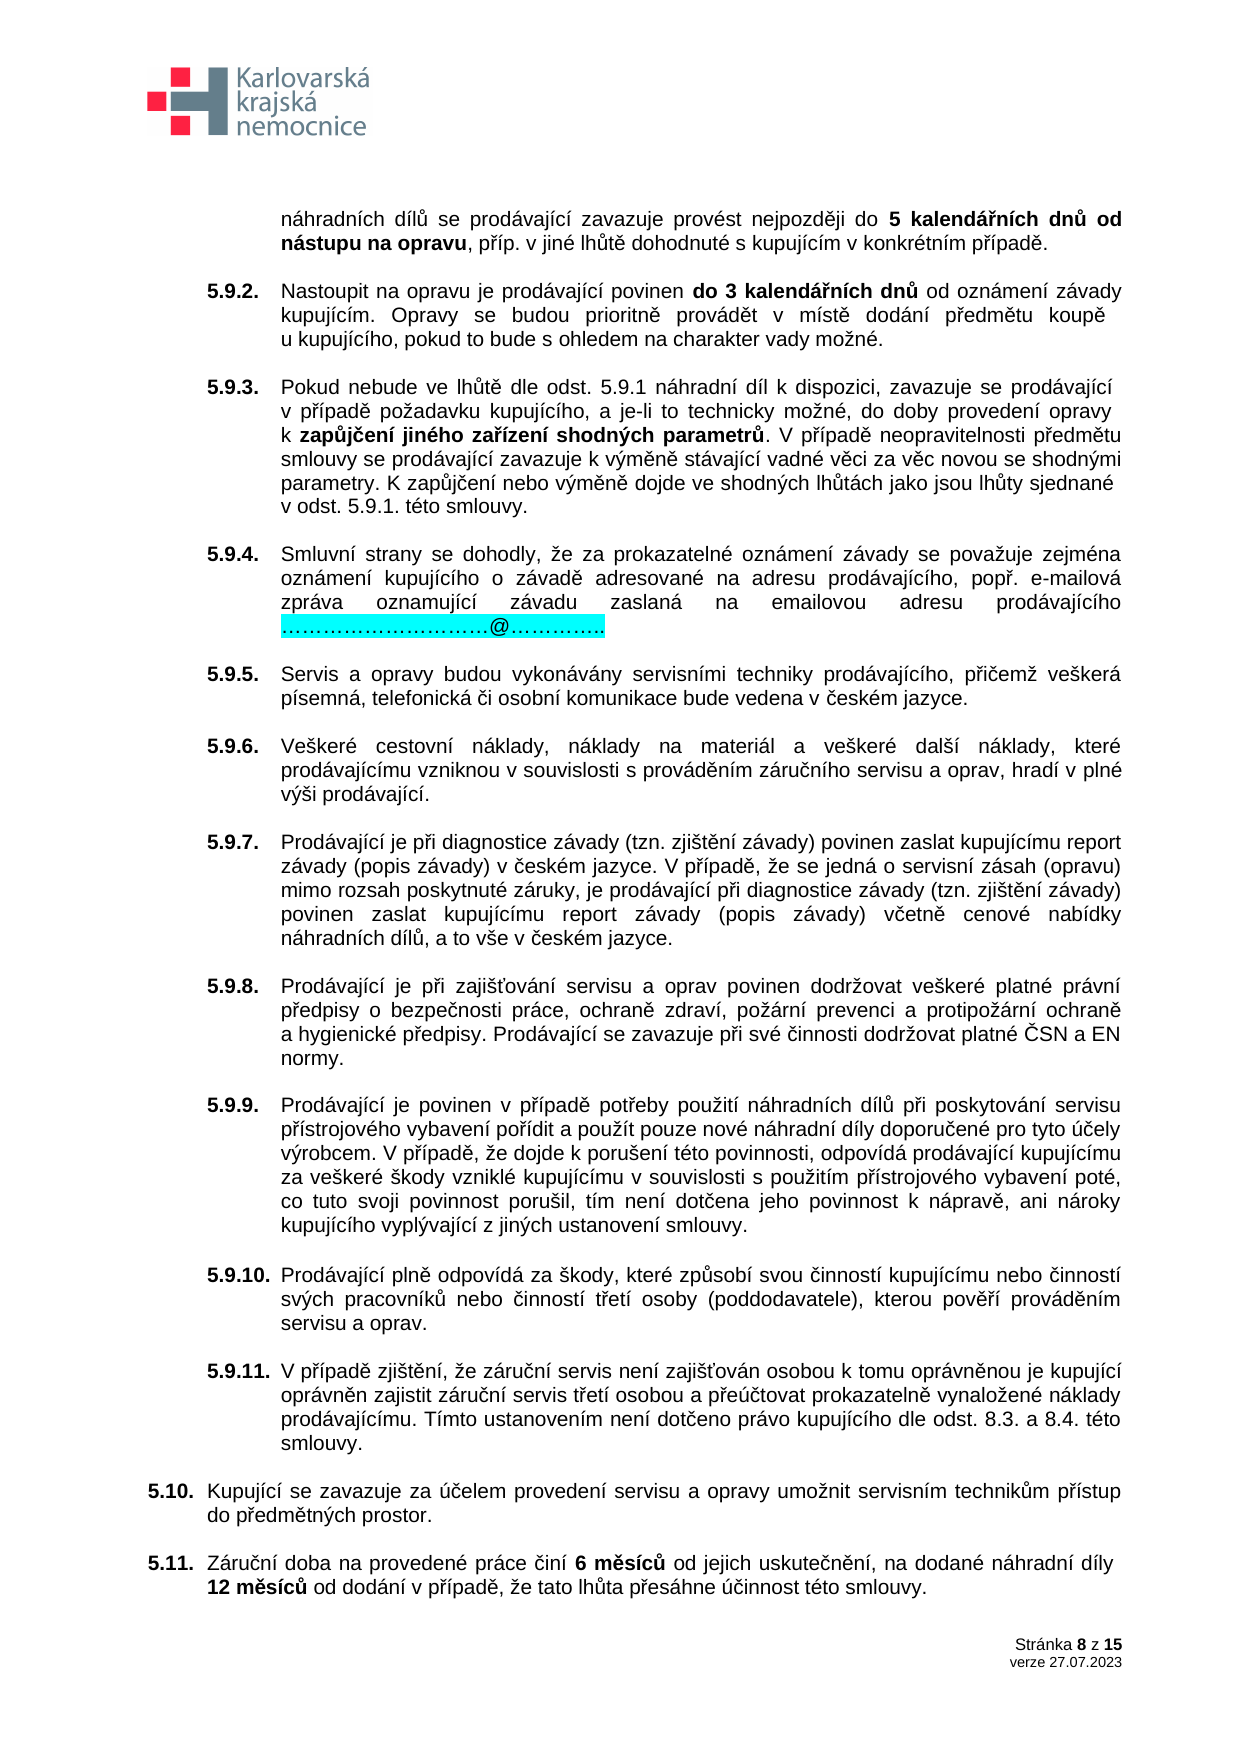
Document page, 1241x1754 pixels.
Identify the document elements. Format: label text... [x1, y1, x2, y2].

list Pokud nebude ve lhůtě dle odst. 5.9.1 náhradní díl k dispozici, zavazuje se prodávající v případě požadavku kupujícího, a je-li to technicky možné, do doby provedení opravy k zapůjčení jiného zařízení shodných parametrů. V případě neopravitelnosti předmětu smlouvy se prodávající zavazuje k výměně stávající vadné věci za věc novou se shodnými parametry. K zapůjčení nebo výměně dojde ve shodných lhůtách jako jsou lhůty sjednané v odst. 5.9.1. této smlouvy. [207, 374, 1122, 518]
subtitle Záruční doba na provedené práce činí 6 měsíců od jejich uskutečnění, na dodané náhradní díly 12 měsíců od dodání v případě, že tato lhůta přesáhne účinnost této smlouvy. [148, 1551, 1122, 1599]
subtitle Prodávající je při diagnostice závady (tzn. zjištění závady) povinen zaslat kupujícímu report závady (popis závady) v českém jazyce. V případě, že se jedná o servisní zásah (opravu) mimo rozsah poskytnuté záruky, je prodávající při diagnostice závady (tzn. zjištění závady) povinen zaslat kupujícímu report závady (popis závady) včetně cenové nabídky náhradních dílů, a to vše v českém jazyce. [207, 830, 1122, 949]
subtitle V případě zjištění, že záruční servis není zajišťován osobou k tomu oprávněnou je kupující oprávněn zajistit záruční servis třetí osobou a přeúčtovat prokazatelně vynaložené náklady prodávajícímu. Tímto ustanovením není dotčeno právo kupujícího dle odst. 8.3. a 8.4. této smlouvy. [207, 1359, 1122, 1455]
picture [147, 67, 373, 136]
subtitle Prodávající je při zajišťování servisu a oprav povinen dodržovat veškeré platné právní předpisy o bezpečnosti práce, ochraně zdraví, požární prevenci a protipožární ochraně a hygienické předpisy. Prodávající se zavazuje při své činnosti dodržovat platné ČSN a EN normy. [207, 973, 1122, 1069]
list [207, 207, 1122, 255]
subtitle Veškeré cestovní náklady, náklady na materiál a veškeré další náklady, které prodávajícímu vzniknou v souvislosti s prováděním záručního servisu a oprav, hradí v plné výši prodávající. [207, 734, 1122, 806]
list Nastoupit na opravu je prodávající povinen do 3 kalendářních dnů od oznámení závady kupujícím. Opravy se budou prioritně provádět v místě dodání předmětu koupě u kupujícího, pokud to bude s ohledem na charakter vady možné. [207, 279, 1122, 351]
subtitle Prodávající plně odpovídá za škody, které způsobí svou činností kupujícímu nebo činností svých pracovníků nebo činností třetí osoby (poddodavatele), kterou pověří prováděním servisu a oprav. [207, 1263, 1122, 1335]
subtitle Prodávající je povinen v případě potřeby použití náhradních dílů při poskytování servisu přístrojového vybavení pořídit a použít pouze nové náhradní díly doporučené pro tyto účely výrobcem. V případě, že dojde k porušení této povinnosti, odpovídá prodávající kupujícímu za veškeré škody vzniklé kupujícímu v souvislosti s použitím přístrojového vybavení poté, co tuto svoji povinnost porušil, tím není dotčena jeho povinnost k nápravě, ani nároky kupujícího vyplývající z jiných ustanovení smlouvy. [207, 1093, 1122, 1237]
list Smluvní strany se dohodly, že za prokazatelné oznámení závady se považuje zejména oznámení kupujícího o závadě adresované na adresu prodávajícího, popř. e-mailová zpráva oznamující závadu zaslaná na emailovou adresu prodávajícího …………………………@………….. [207, 542, 1122, 638]
subtitle Kupující se zavazuje za účelem provedení servisu a opravy umožnit servisním technikům přístup do předmětných prostor. [148, 1479, 1122, 1527]
list Servis a opravy budou vykonávány servisními techniky prodávajícího, přičemž veškerá písemná, telefonická či osobní komunikace bude vedena v českém jazyce. [207, 662, 1122, 710]
